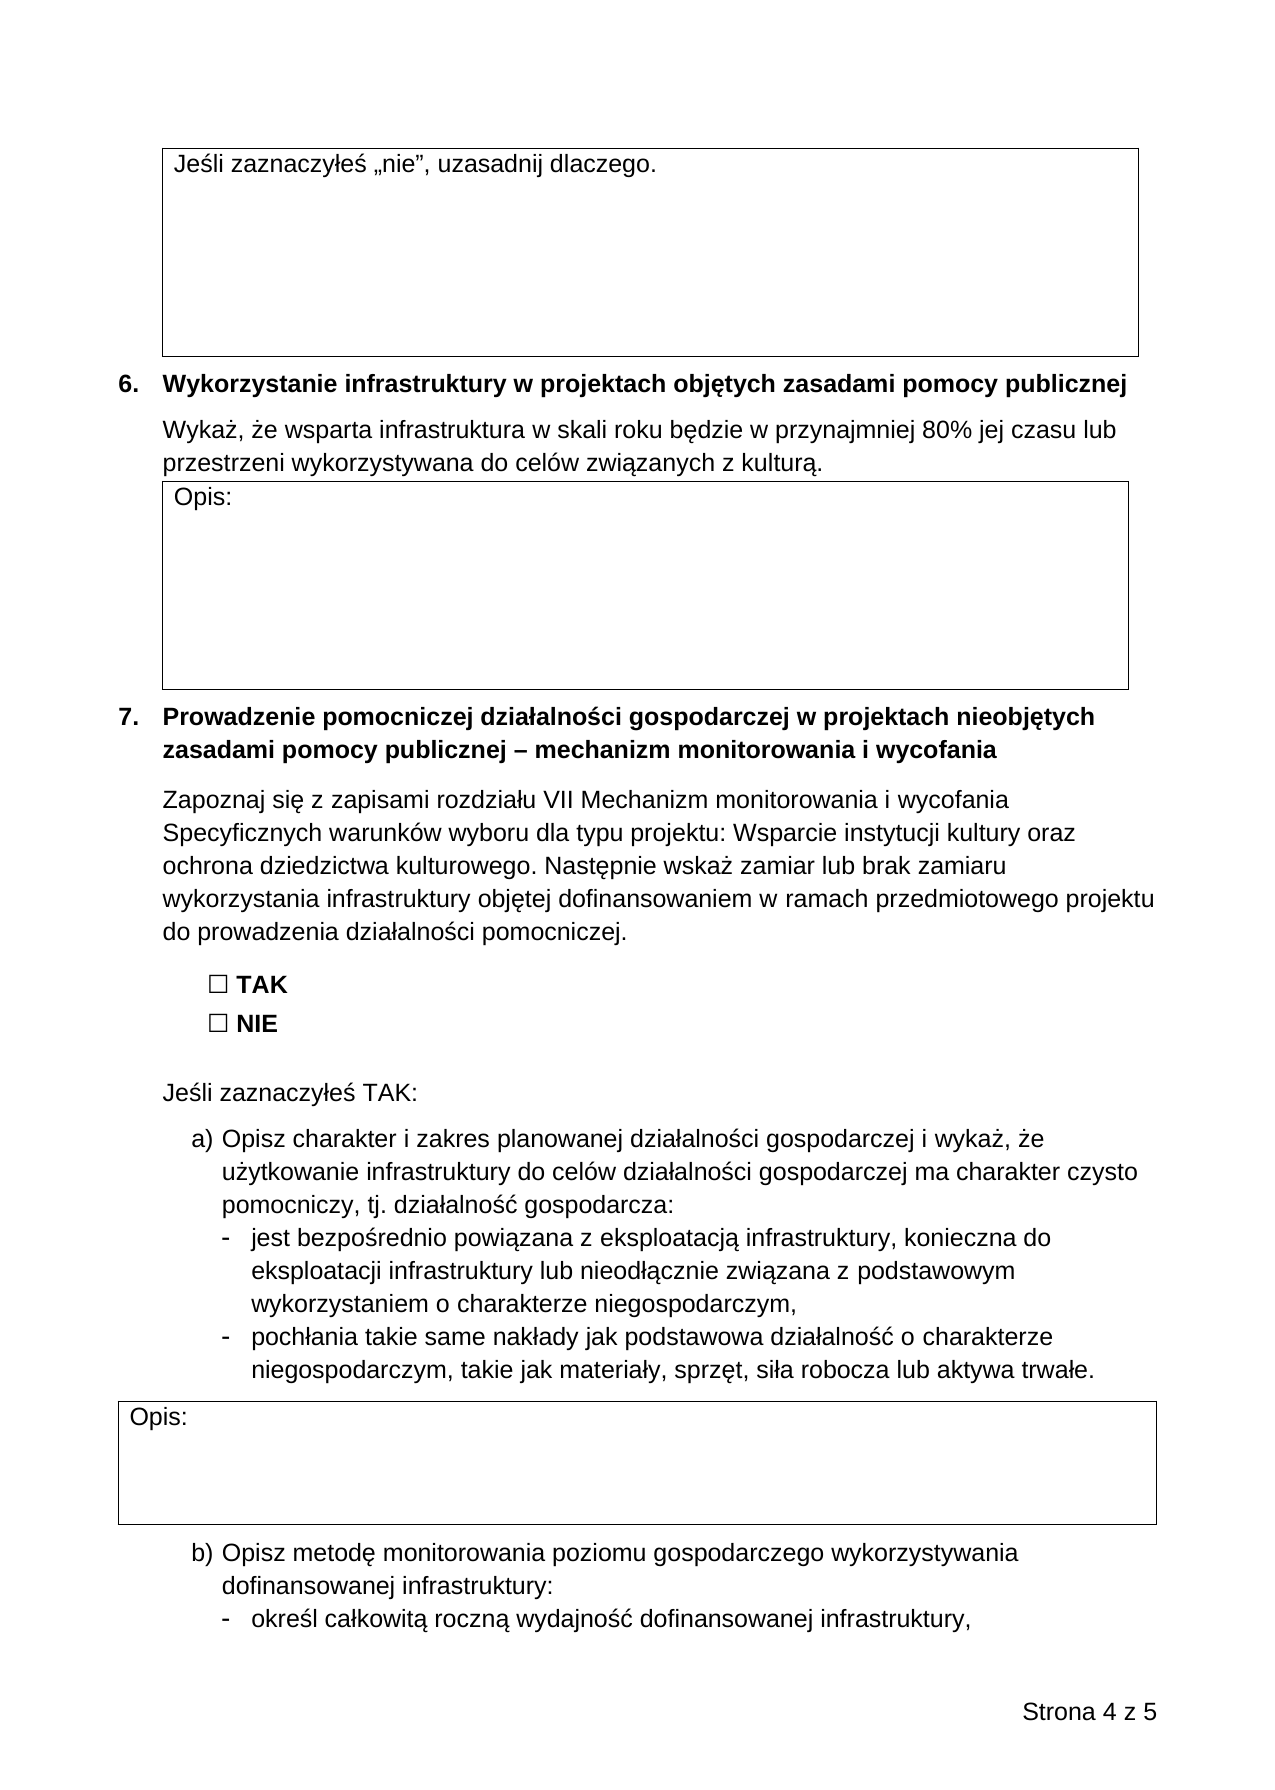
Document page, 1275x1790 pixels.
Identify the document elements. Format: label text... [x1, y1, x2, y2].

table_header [163, 149, 1138, 356]
list Opisz metodę monitorowania poziomu gospodarczego wykorzystywania dofinansowanej infrastruktury: [191, 1538, 1157, 1599]
table_header Opis: [163, 482, 1128, 689]
list określ całkowitą roczną wydajność dofinansowanej infrastruktury, [221, 1604, 1157, 1633]
text TAK [207, 967, 1157, 1001]
table_header Opis: [119, 1402, 1156, 1524]
text Jeśli zaznaczyłeś TAK: [162, 1078, 1157, 1107]
text NIE [207, 1006, 1157, 1040]
list Prowadzenie pomocniczej działalności gospodarczej w projektach nieobjętych zasadami pomocy publicznej – mechanizm monitorowania i wycofania [118, 702, 1157, 764]
text Wykaż, że wsparta infrastruktura w skali roku będzie w przynajmniej 80% jej czasu lub przestrzeni wykorzystywana do celów związanych z kulturą. [162, 415, 1157, 477]
text Zapoznaj się z zapisami rozdziału VII Mechanizm monitorowania i wycofania Specyficznych warunków wyboru dla typu projektu: Wsparcie instytucji kultury oraz ochrona dziedzictwa kulturowego. Następnie wskaż zamiar lub brak zamiaru wykorzystania infrastruktury objętej dofinansowaniem w ramach przedmiotowego projektu do prowadzenia działalności pomocniczej. [162, 785, 1157, 946]
list jest bezpośrednio powiązana z eksploatacją infrastruktury, konieczna do eksploatacji infrastruktury lub nieodłącznie związana z podstawowym wykorzystaniem o charakterze niegospodarczym, [221, 1223, 1157, 1318]
list pochłania takie same nakłady jak podstawowa działalność o charakterze niegospodarczym, takie jak materiały, sprzęt, siła robocza lub aktywa trwałe. [221, 1322, 1157, 1384]
list Wykorzystanie infrastruktury w projektach objętych zasadami pomocy publicznej [118, 369, 1157, 398]
list Opisz charakter i zakres planowanej działalności gospodarczej i wykaż, że użytkowanie infrastruktury do celów działalności gospodarczej ma charakter czysto pomocniczy, tj. działalność gospodarcza: [191, 1124, 1157, 1218]
